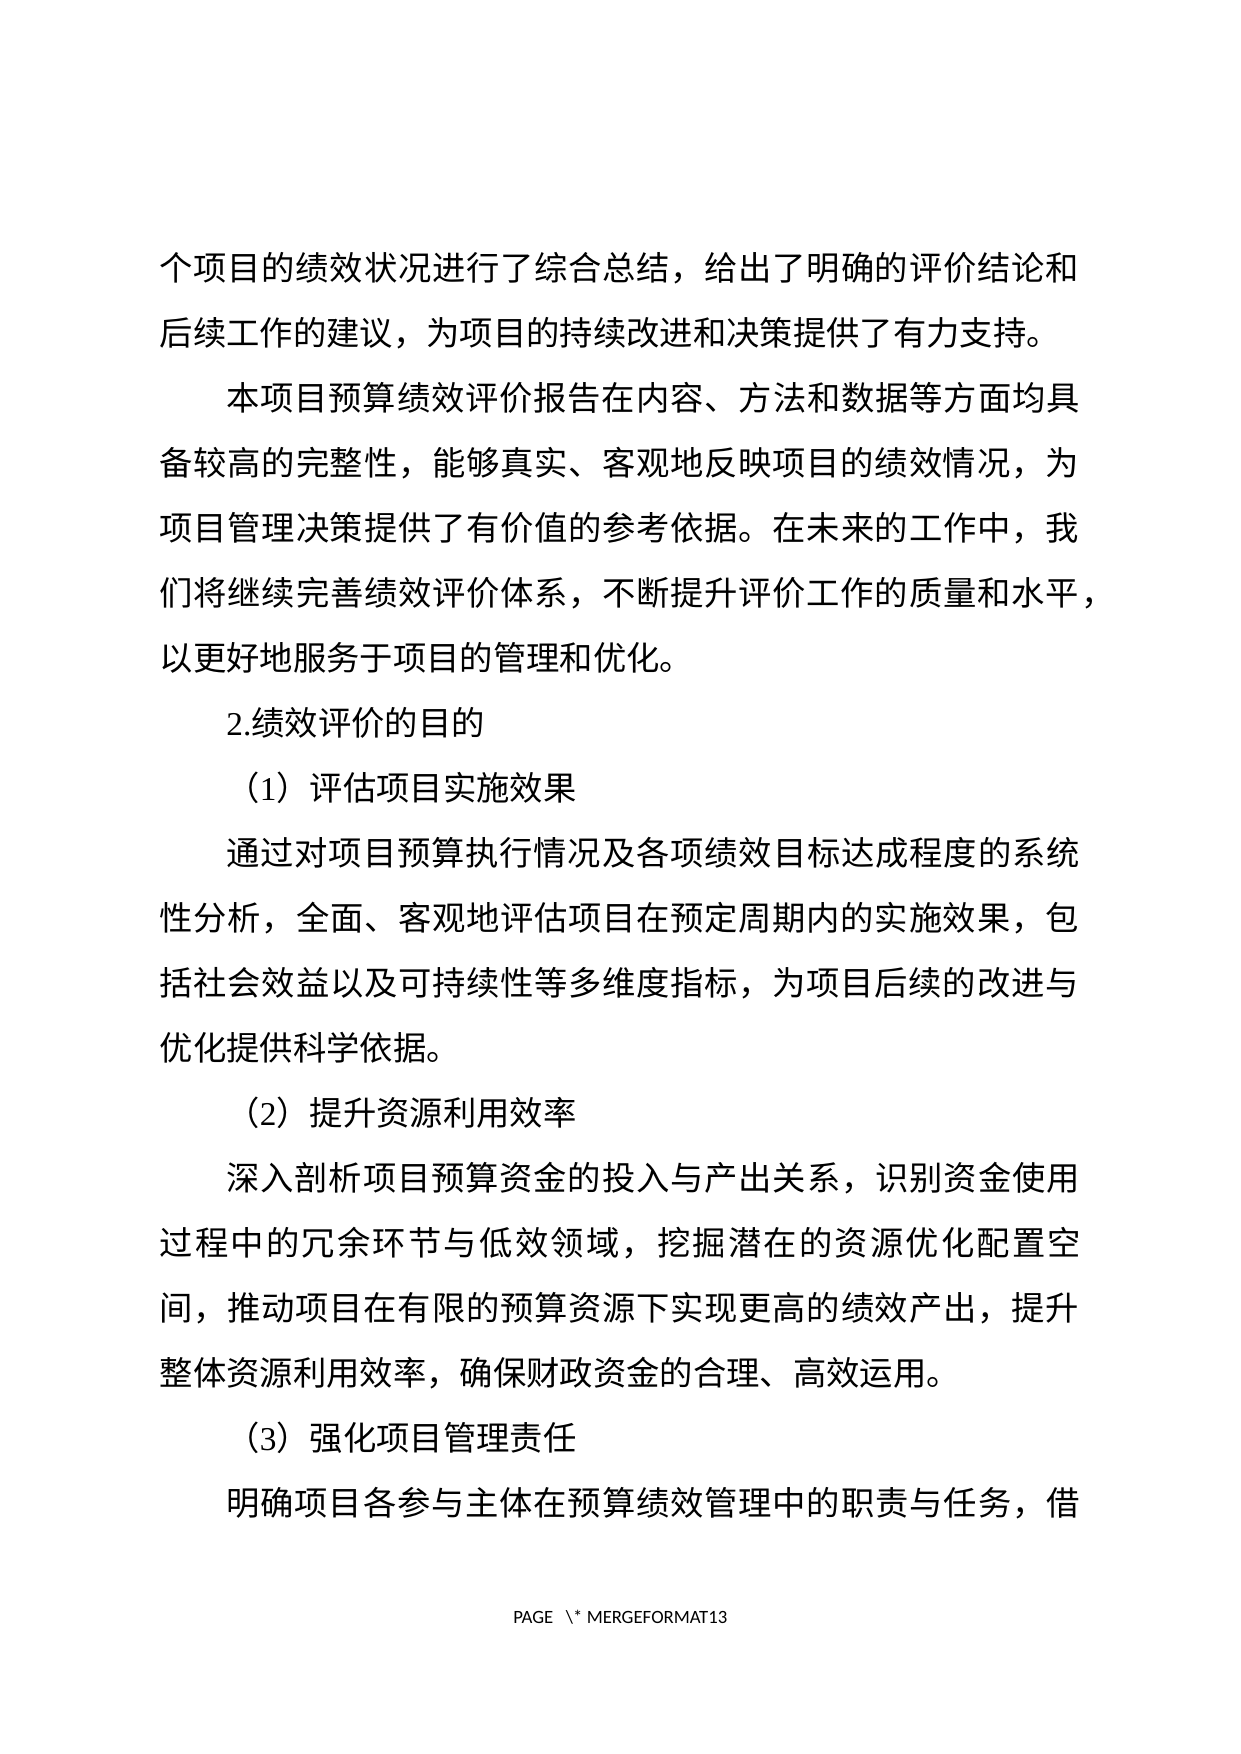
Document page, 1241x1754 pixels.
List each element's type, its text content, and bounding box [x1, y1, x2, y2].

text 通过对项目预算执行情况及各项绩效目标达成程度的系统性分析，全面、客观地评估项目在预定周期内的实施效果，包括社会效益以及可持续性等多维度指标，为项目后续的改进与优化提供科学依据。 [159, 818, 1081, 1078]
text （3）强化项目管理责任 [159, 1403, 1081, 1468]
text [159, 233, 1081, 363]
text 本项目预算绩效评价报告在内容、方法和数据等方面均具备较高的完整性，能够真实、客观地反映项目的绩效情况，为项目管理决策提供了有价值的参考依据。在未来的工作中，我们将继续完善绩效评价体系，不断提升评价工作的质量和水平，以更好地服务于项目的管理和优化。 [159, 363, 1081, 688]
text （2）提升资源利用效率 [159, 1078, 1081, 1143]
text 2.绩效评价的目的 [159, 688, 1081, 753]
text 深入剖析项目预算资金的投入与产出关系，识别资金使用过程中的冗余环节与低效领域，挖掘潜在的资源优化配置空间，推动项目在有限的预算资源下实现更高的绩效产出，提升整体资源利用效率，确保财政资金的合理、高效运用。 [159, 1143, 1081, 1403]
text （1）评估项目实施效果 [159, 753, 1081, 818]
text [159, 1468, 1081, 1533]
